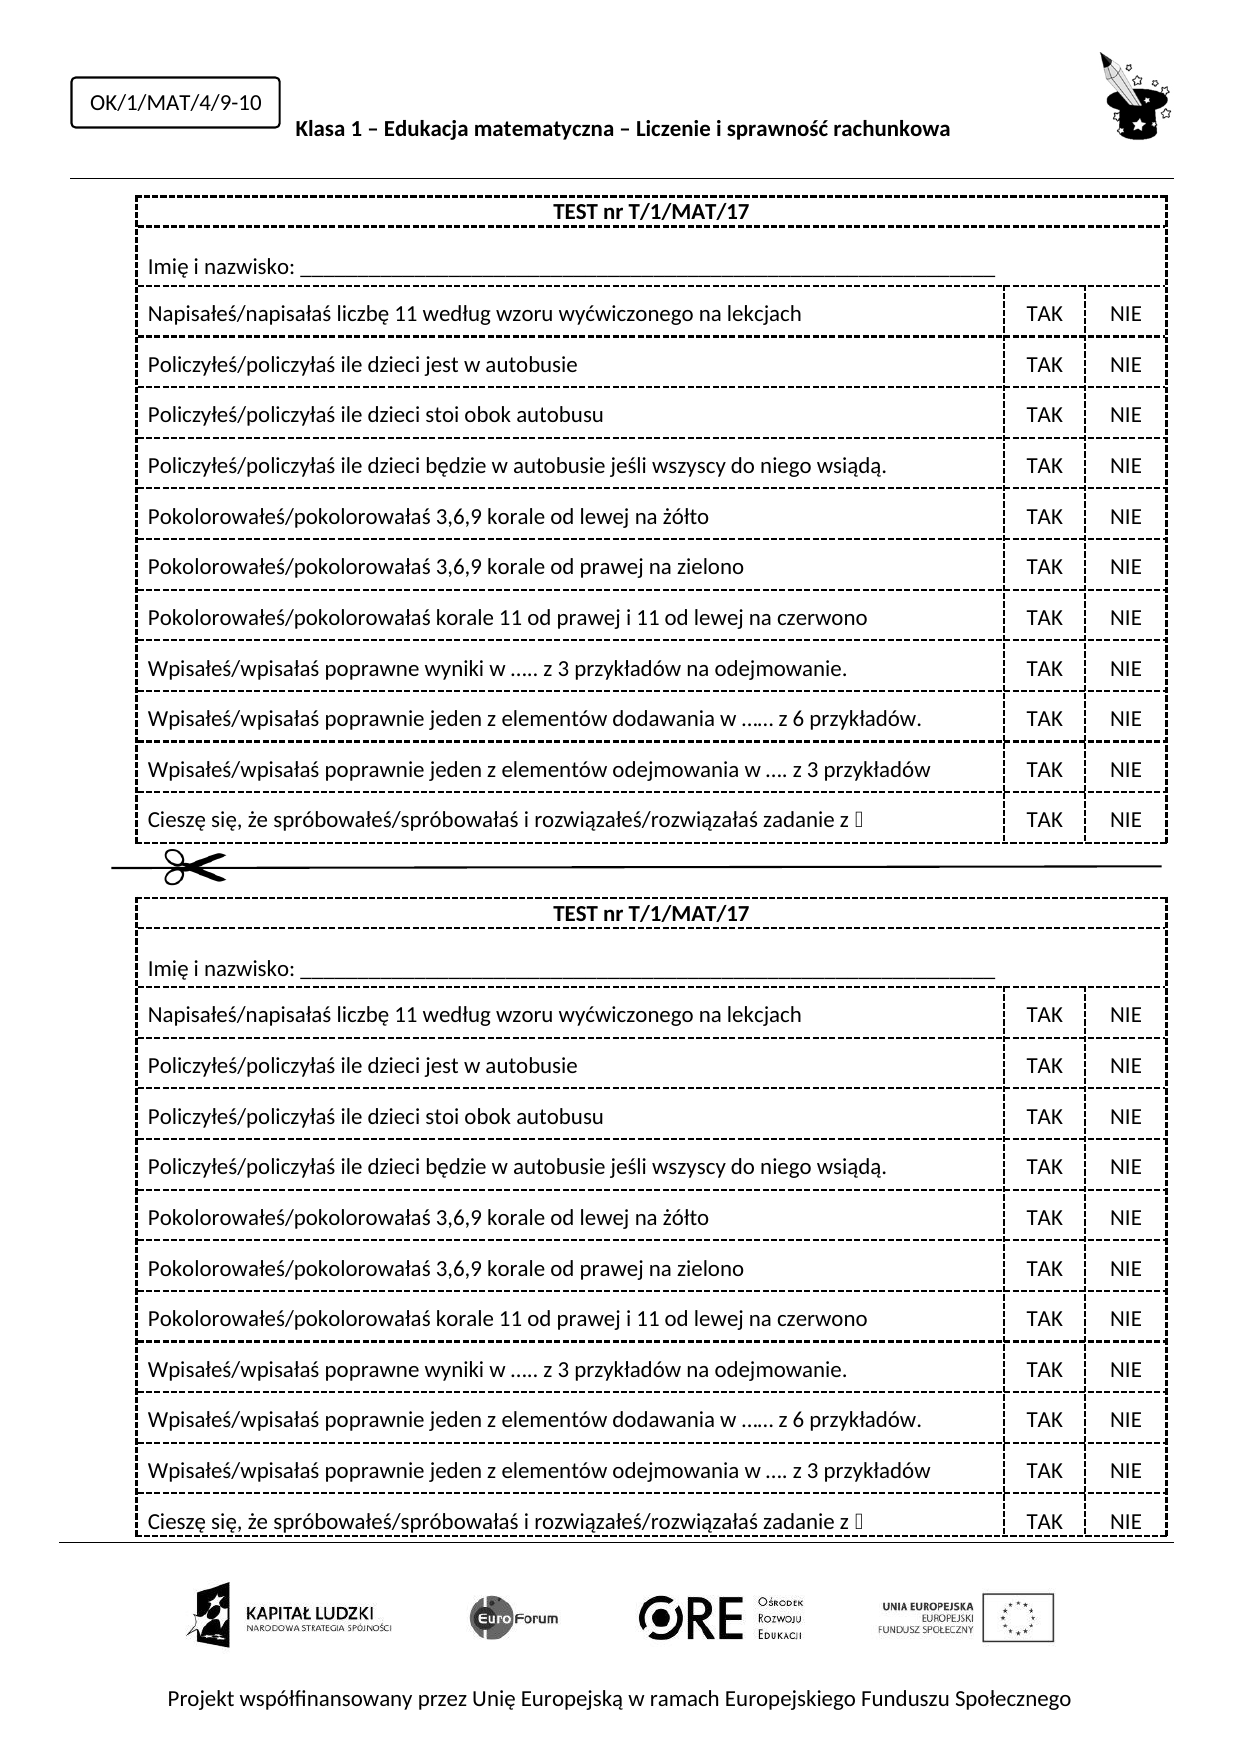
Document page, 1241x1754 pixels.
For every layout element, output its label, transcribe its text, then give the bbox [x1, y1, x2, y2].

table_cell TAK [1004, 1037, 1085, 1087]
table_cell Pokolorowałeś/pokolorowałaś korale 11 od prawej i 11 od lewej na czerwono [136, 1290, 1004, 1340]
picture [1088, 50, 1181, 142]
table_cell TAK [1004, 690, 1085, 740]
table_cell Wpisałeś/wpisałaś poprawnie jeden z elementów odejmowania w …. z 3 przykładów [136, 1442, 1004, 1492]
table_cell Wpisałeś/wpisałaś poprawne wyniki w ….. z 3 przykładów na odejmowanie. [136, 639, 1004, 690]
table_cell NIE [1085, 1492, 1166, 1535]
table_cell TAK [1004, 386, 1085, 437]
table_cell NIE [1085, 1391, 1166, 1442]
picture [148, 1565, 1092, 1664]
table_cell NIE [1085, 639, 1166, 690]
table_cell Wpisałeś/wpisałaś poprawnie jeden z elementów odejmowania w …. z 3 przykładów [136, 740, 1004, 791]
table_cell Policzyłeś/policzyłaś ile dzieci będzie w autobusie jeśli wszyscy do niego wsiądą. [136, 1138, 1004, 1188]
table_cell NIE [1085, 1239, 1166, 1290]
table_header TEST nr T/1/MAT/17 [136, 897, 1166, 927]
table_cell NIE [1085, 1138, 1166, 1188]
table_cell Policzyłeś/policzyłaś ile dzieci stoi obok autobusu [136, 386, 1004, 437]
table_cell TAK [1004, 1442, 1085, 1492]
table_cell Policzyłeś/policzyłaś ile dzieci stoi obok autobusu [136, 1087, 1004, 1138]
table_cell TAK [1004, 1189, 1085, 1239]
table_cell Imię i nazwisko: _____________________________________________________________ [136, 927, 1166, 986]
table_cell Pokolorowałeś/pokolorowałaś 3,6,9 korale od lewej na żółto [136, 487, 1004, 538]
table_cell Wpisałeś/wpisałaś poprawnie jeden z elementów dodawania w …… z 6 przykładów. [136, 690, 1004, 740]
table_cell NIE [1085, 1290, 1166, 1340]
table_cell NIE [1085, 335, 1166, 386]
picture [163, 848, 228, 866]
table_cell TAK [1004, 1290, 1085, 1340]
table_cell TAK [1004, 1087, 1085, 1138]
table_cell NIE [1085, 690, 1166, 740]
table_cell TAK [1004, 437, 1085, 487]
table_cell TAK [1004, 1340, 1085, 1391]
table_cell Policzyłeś/policzyłaś ile dzieci jest w autobusie [136, 335, 1004, 386]
table_cell Pokolorowałeś/pokolorowałaś 3,6,9 korale od prawej na zielono [136, 538, 1004, 588]
table_cell Pokolorowałeś/pokolorowałaś korale 11 od prawej i 11 od lewej na czerwono [136, 589, 1004, 639]
table_cell NIE [1085, 986, 1166, 1037]
table_cell Wpisałeś/wpisałaś poprawnie jeden z elementów dodawania w …… z 6 przykładów. [136, 1391, 1004, 1442]
table_cell NIE [1085, 386, 1166, 437]
table_cell NIE [1085, 1340, 1166, 1391]
table_cell TAK [1004, 487, 1085, 538]
table_cell Imię i nazwisko: _____________________________________________________________ [136, 225, 1166, 285]
table_cell Wpisałeś/wpisałaś poprawne wyniki w ….. z 3 przykładów na odejmowanie. [136, 1340, 1004, 1391]
table_cell TAK [1004, 639, 1085, 690]
table_cell TAK [1004, 791, 1085, 842]
table_cell NIE [1085, 487, 1166, 538]
table_cell TAK [1004, 1492, 1085, 1535]
table_cell Napisałeś/napisałaś liczbę 11 według wzoru wyćwiczonego na lekcjach [136, 986, 1004, 1037]
table_cell TAK [1004, 740, 1085, 791]
table_cell Cieszę się, że spróbowałeś/spróbowałaś i rozwiązałeś/rozwiązałaś zadanie z [136, 791, 1004, 842]
table_cell NIE [1085, 437, 1166, 487]
table_cell NIE [1085, 538, 1166, 588]
table_cell Napisałeś/napisałaś liczbę 11 według wzoru wyćwiczonego na lekcjach [136, 285, 1004, 335]
table_cell TAK [1004, 538, 1085, 588]
table_cell NIE [1085, 589, 1166, 639]
table_cell TAK [1004, 986, 1085, 1037]
table_cell NIE [1085, 1189, 1166, 1239]
table_cell Pokolorowałeś/pokolorowałaś 3,6,9 korale od prawej na zielono [136, 1239, 1004, 1290]
table_cell Policzyłeś/policzyłaś ile dzieci będzie w autobusie jeśli wszyscy do niego wsiądą. [136, 437, 1004, 487]
table_cell TAK [1004, 1391, 1085, 1442]
table_cell TAK [1004, 335, 1085, 386]
table_cell Pokolorowałeś/pokolorowałaś 3,6,9 korale od lewej na żółto [136, 1189, 1004, 1239]
table_cell Cieszę się, że spróbowałeś/spróbowałaś i rozwiązałeś/rozwiązałaś zadanie z [136, 1492, 1004, 1535]
picture [163, 869, 228, 887]
table_cell TAK [1004, 1239, 1085, 1290]
table_cell NIE [1085, 1442, 1166, 1492]
table_cell NIE [1085, 285, 1166, 335]
table_cell TAK [1004, 285, 1085, 335]
table_header TEST nr T/1/MAT/17 [136, 195, 1166, 225]
table_cell NIE [1085, 1037, 1166, 1087]
table_cell NIE [1085, 740, 1166, 791]
table_cell NIE [1085, 1087, 1166, 1138]
table_cell Policzyłeś/policzyłaś ile dzieci jest w autobusie [136, 1037, 1004, 1087]
table_cell TAK [1004, 1138, 1085, 1188]
table_cell NIE [1085, 791, 1166, 842]
table_cell TAK [1004, 589, 1085, 639]
